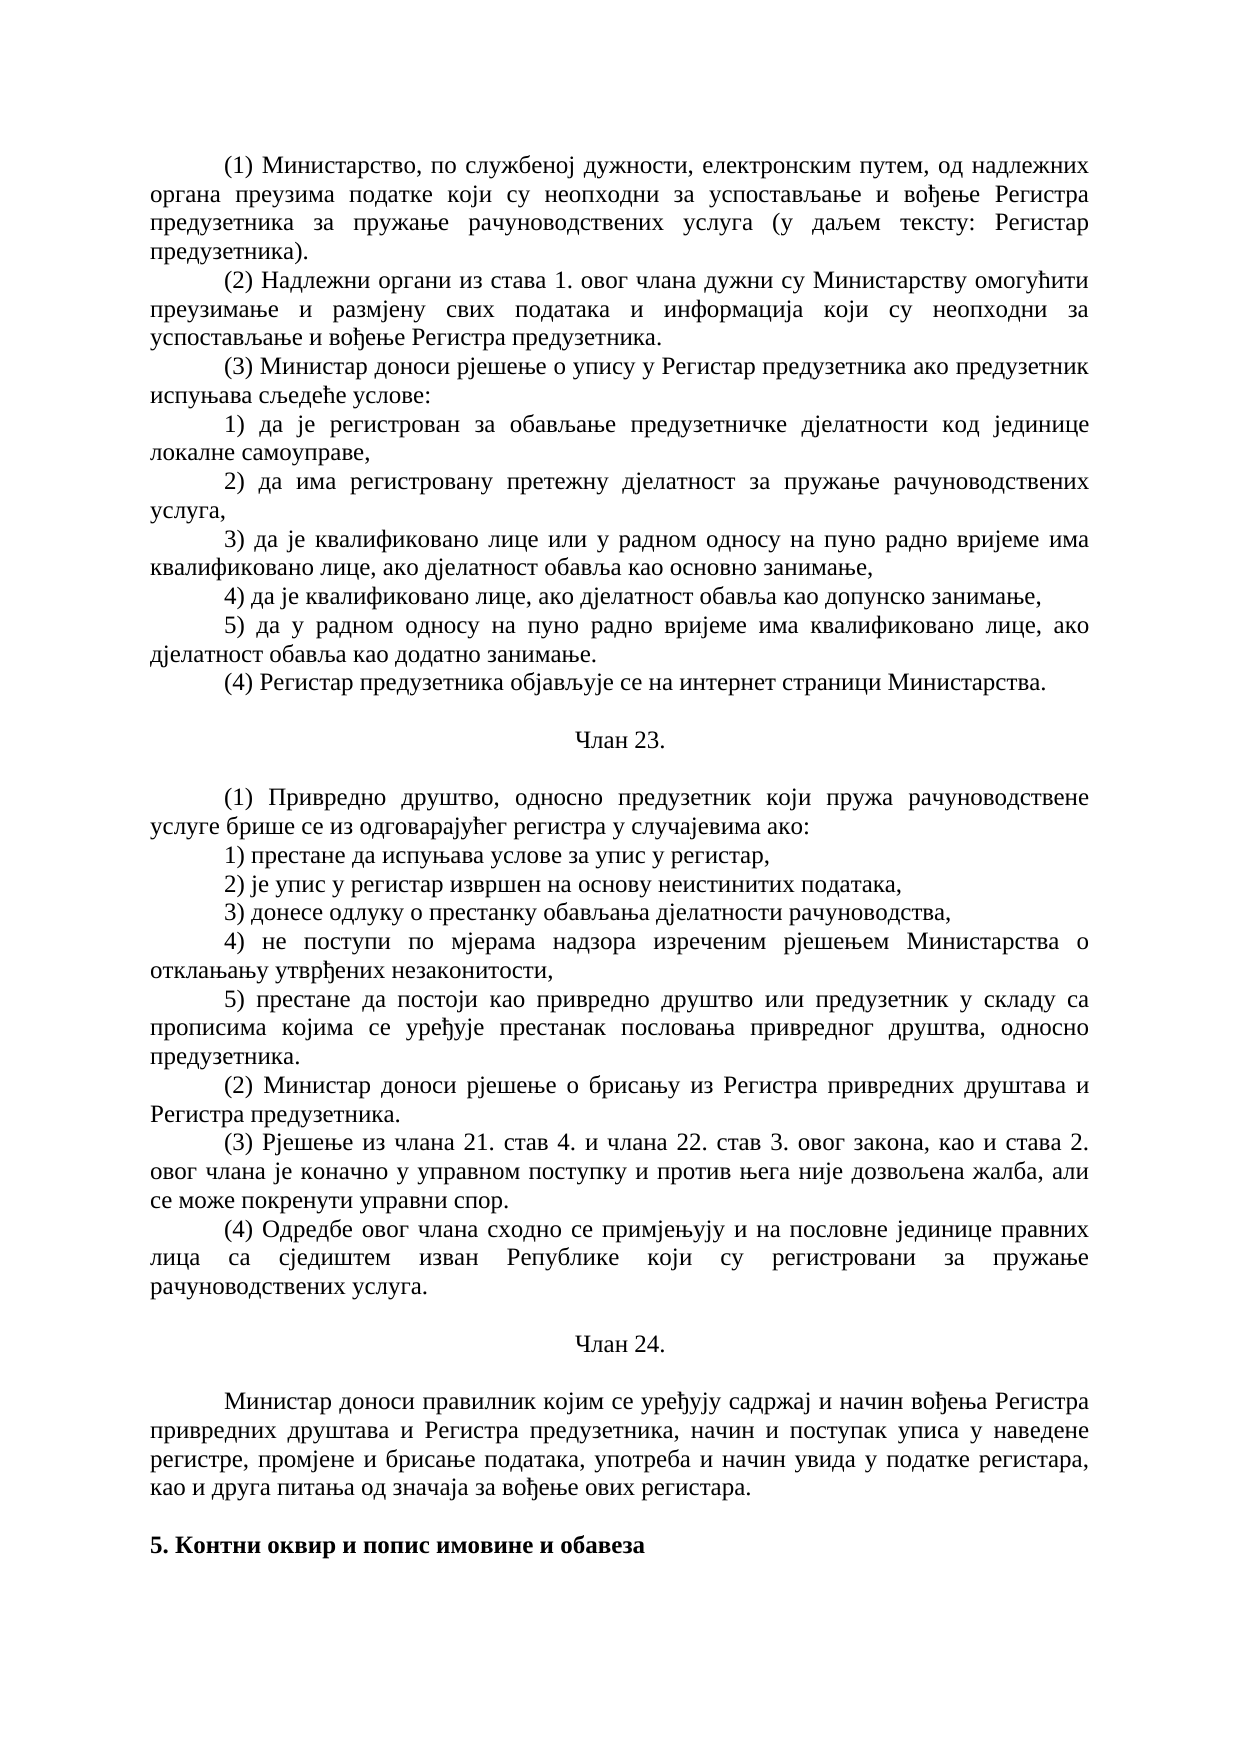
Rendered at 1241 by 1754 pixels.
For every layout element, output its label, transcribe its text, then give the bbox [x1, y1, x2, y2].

text (3) Министар доноси рјешење о упису у Регистар предузетника ако предузетник испуњава сљедеће услове: [150, 351, 1090, 409]
text Министар доноси правилник којим се уређују садржај и начин вођења Регистра привредних друштава и Регистра предузетника, начин и поступак уписа у наведене регистре, промјене и брисање података, употреба и начин увида у податке регистара, као и друга питања од значаја за вођење ових регистара. [150, 1386, 1090, 1501]
text 2) да има регистровану претежну дјелатност за пружање рачуноводствених услуга, [150, 466, 1090, 524]
text (3) Рјешење из члана 21. став 4. и члана 22. став 3. овог закона, као и става 2. овог члана је коначно у управном поступку и против њега није дозвољена жалба, али се може покренути управни спор. [150, 1127, 1090, 1214]
text 5) да у радном односу на пуно радно вријеме има квалификовано лице, ако дјелатност обавља као додатно занимање. [150, 610, 1090, 667]
text 1) да је регистрован за обављање предузетничке дјелатности код јединице локалне самоуправе, [150, 409, 1090, 466]
text 4) да је квалификовано лице, ако дјелатност обавља као допунско занимање, [150, 581, 1090, 610]
text Члан 24. [150, 1329, 1090, 1357]
text 3) донесе одлуку о престанку обављања дјелатности рачуноводства, [150, 897, 1090, 926]
text (2) Надлежни органи из става 1. овог члана дужни су Министарству омогућити преузимање и размјену свих података и информација који су неопходни за успостављање и вођење Регистра предузетника. [150, 265, 1090, 351]
text 2) је упис у регистар извршен на основу неистинитих података, [150, 869, 1090, 897]
text 3) да је квалификовано лице или у радном односу на пуно радно вријеме има квалификовано лице, ако дјелатност обавља као основно занимање, [150, 524, 1090, 581]
text (1) Привредно друштво, односно предузетник који пружа рачуноводствене услуге брише се из одговарајућег регистра у случајевима ако: [150, 782, 1090, 840]
text 5. Контни оквир и попис имовине и обавеза [150, 1530, 1090, 1559]
text 4) не поступи по мјерама надзора изреченим рјешењем Министарства о отклањању утврђених незаконитости, [150, 926, 1090, 984]
text Члан 23. [150, 725, 1090, 754]
text (1) Министарство, по службеној дужности, електронским путем, од надлежних органа преузима податке који су неопходни за успостављање и вођење Регистра предузетника за пружање рачуноводствених услуга (у даљем тексту: Регистар предузетника). [150, 150, 1090, 265]
text 5) престане да постоји као привредно друштво или предузетник у складу са прописима којима се уређује престанак пословања привредног друштва, односно предузетника. [150, 984, 1090, 1070]
text 1) престане да испуњава услове за упис у регистар, [150, 840, 1090, 869]
text (4) Одредбе овог члана сходно се примјењују и на пословне јединице правних лица са сједиштем изван Републике који су регистровани за пружање рачуноводствених услуга. [150, 1214, 1090, 1300]
text (4) Регистар предузетника објављује се на интернет страници Министарства. [150, 667, 1090, 696]
text (2) Министар доноси рјешење о брисању из Регистра привредних друштава и Регистра предузетника. [150, 1070, 1090, 1127]
